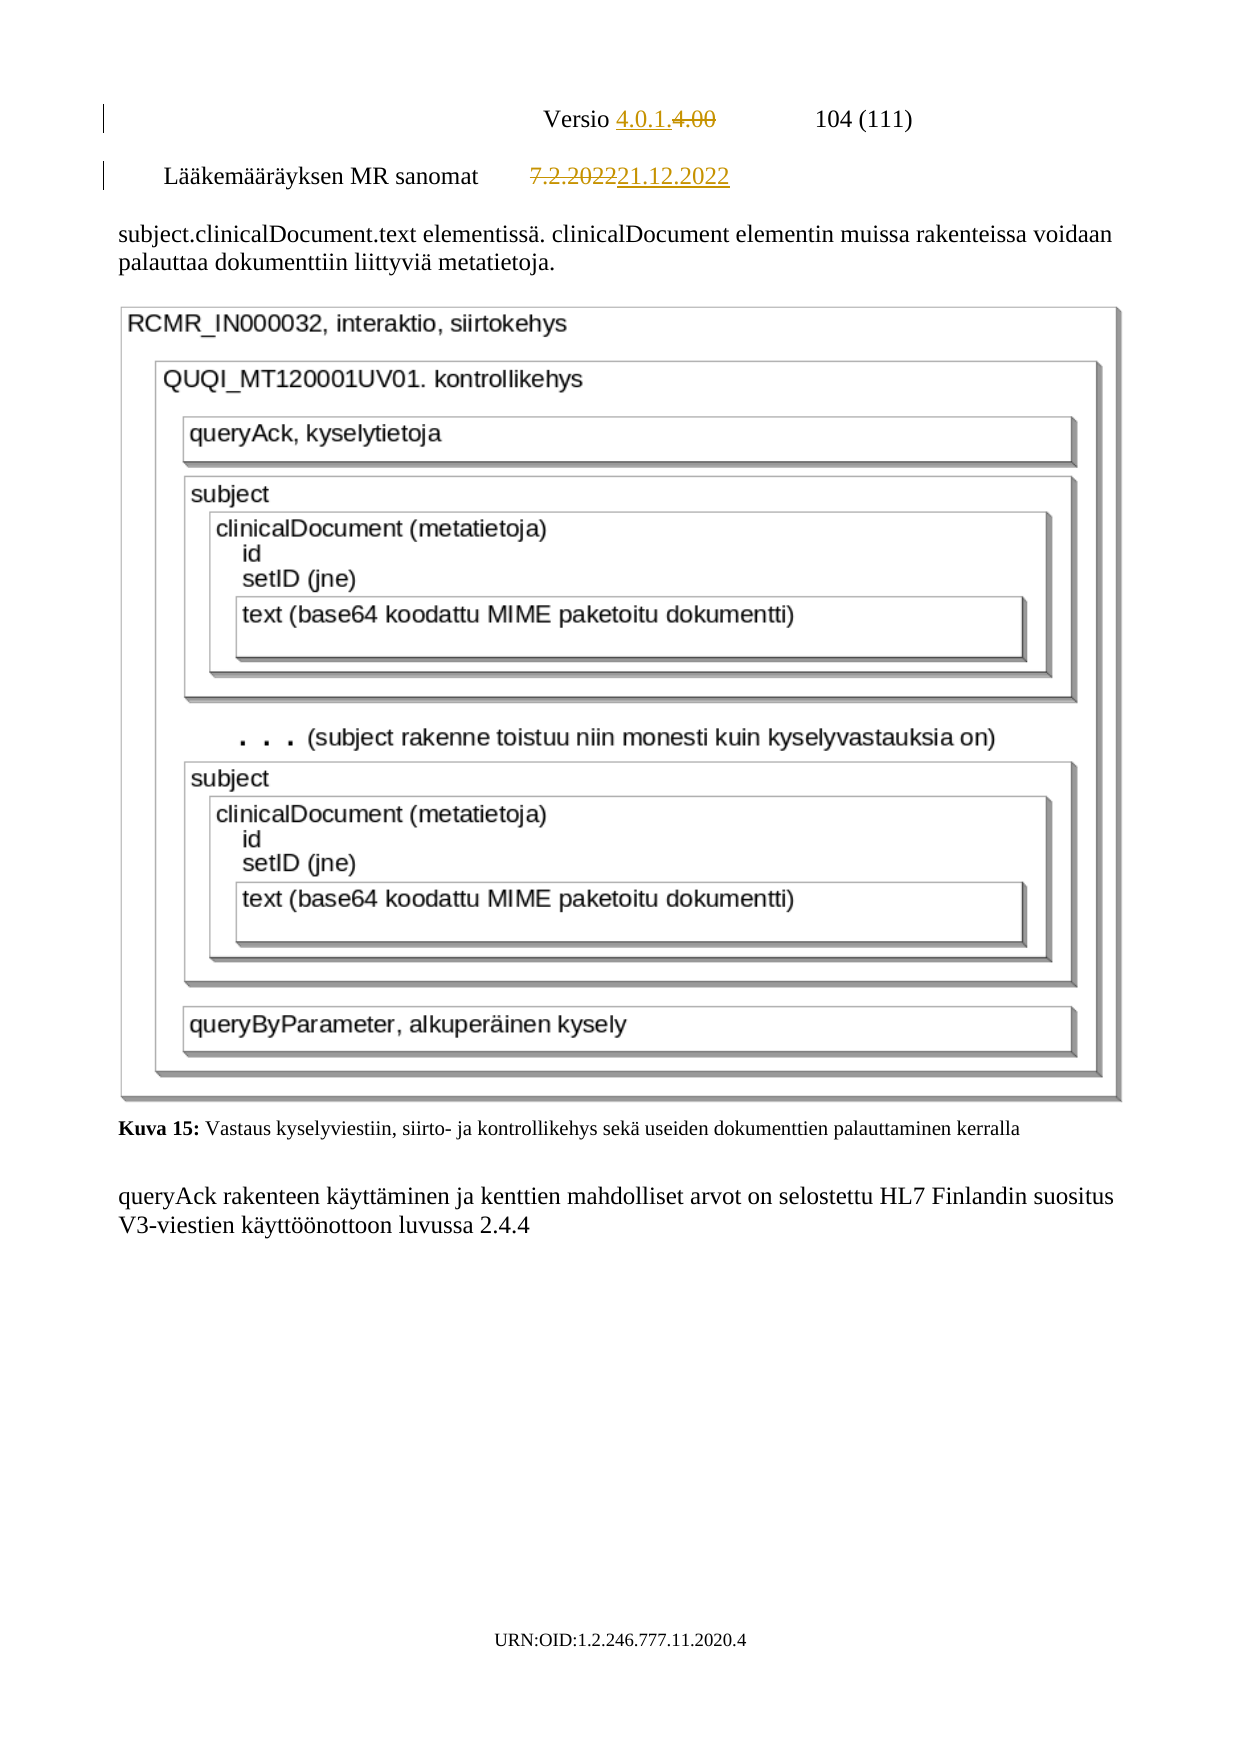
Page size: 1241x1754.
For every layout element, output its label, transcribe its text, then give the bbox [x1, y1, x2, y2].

text queryAck rakenteen käyttäminen ja kenttien mahdolliset arvot on selostettu HL7 Finlandin suositus V3-viestien käyttöönottoon luvussa 2.4.4 [118, 1181, 1122, 1239]
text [118, 219, 1122, 276]
